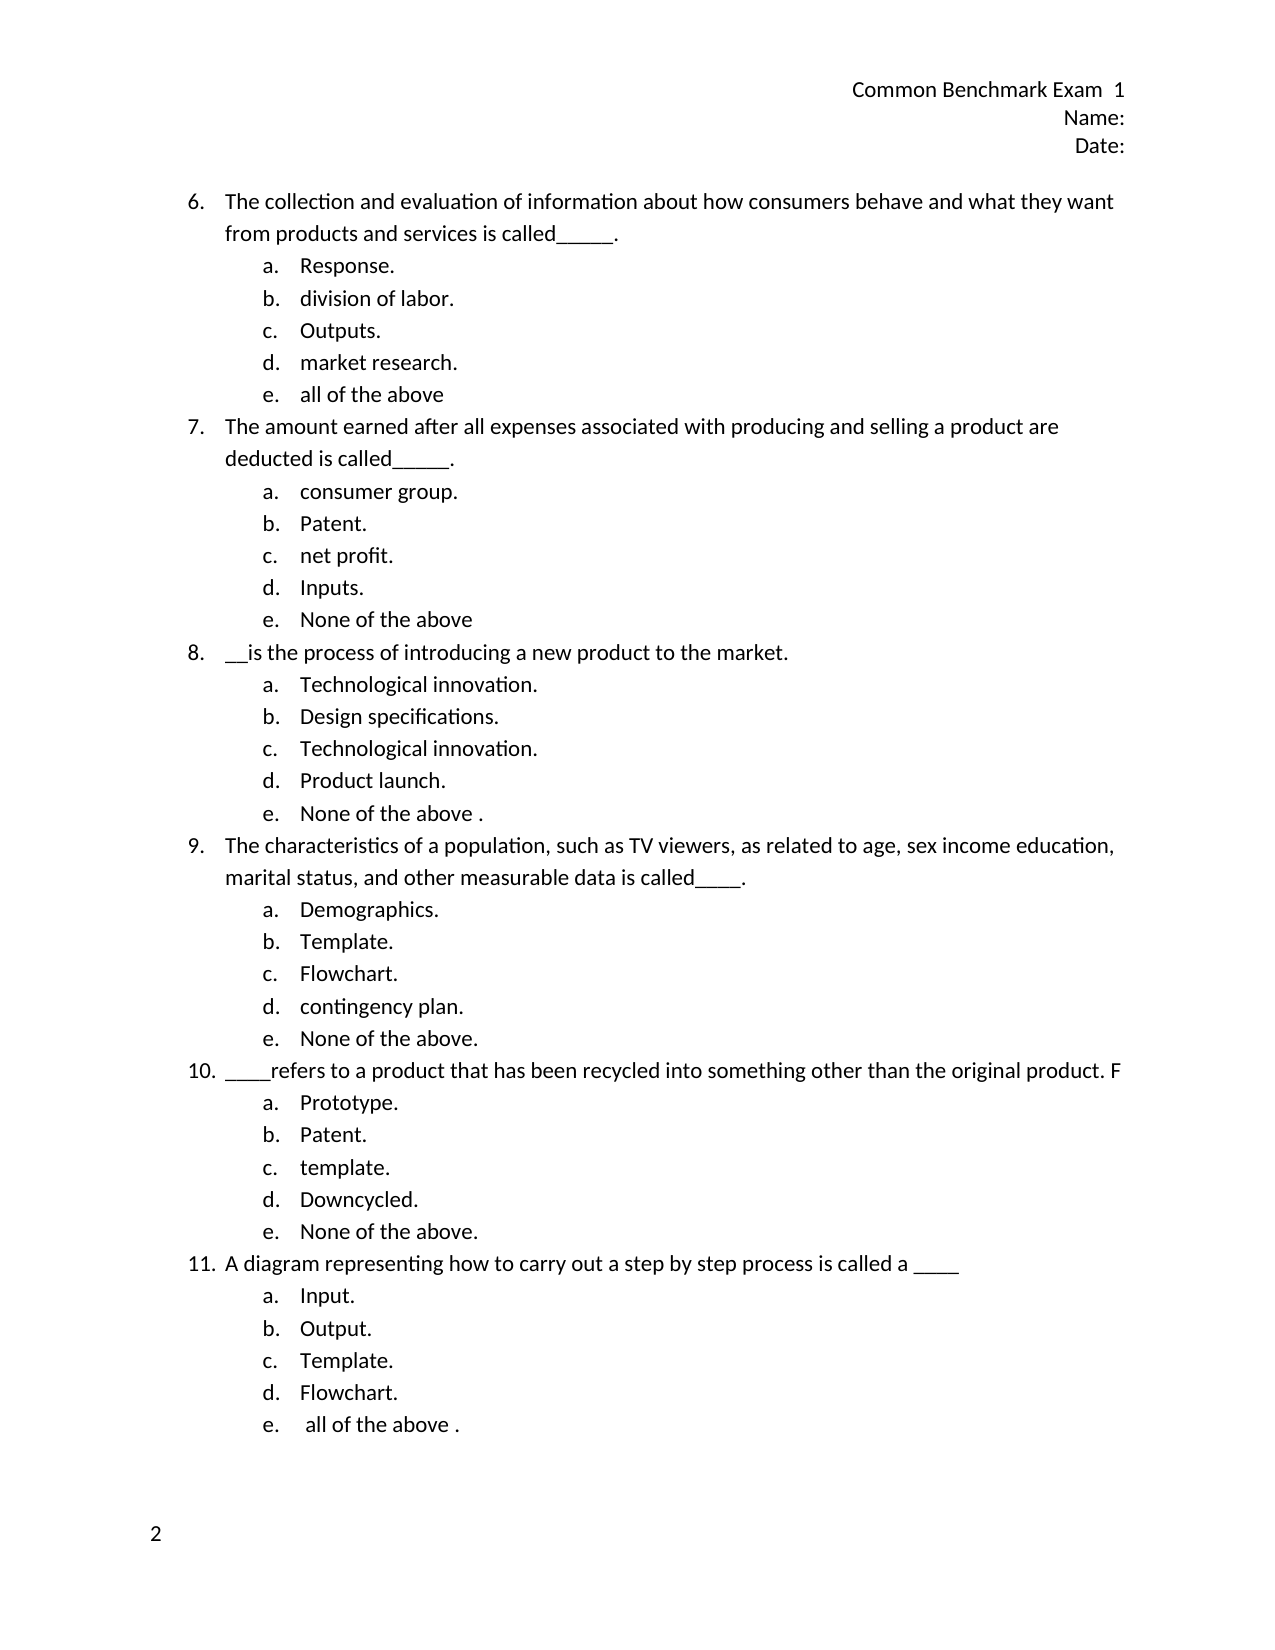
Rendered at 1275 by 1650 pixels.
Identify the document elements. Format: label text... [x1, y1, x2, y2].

list Template. [262, 927, 1125, 955]
list Inputs. [262, 573, 1125, 601]
list The collection and evaluation of information about how consumers behave and what they want from products and services is called_____. [187, 187, 1125, 247]
list Prototype. [262, 1088, 1125, 1116]
list Design specifications. [262, 702, 1125, 730]
list Input. [262, 1281, 1125, 1309]
list Technological innovation. [262, 670, 1125, 698]
list None of the above [262, 606, 1125, 633]
list Response. [262, 251, 1125, 279]
list consumer group. [262, 477, 1125, 505]
list all of the above [262, 380, 1125, 408]
list Patent. [262, 1121, 1125, 1148]
list None of the above . [262, 799, 1125, 827]
list None of the above. [262, 1217, 1125, 1245]
list None of the above. [262, 1024, 1125, 1052]
list Downcycled. [262, 1185, 1125, 1213]
list Demographics. [262, 895, 1125, 923]
list ____refers to a product that has been recycled into something other than the original product. F [187, 1056, 1125, 1084]
list net profit. [262, 541, 1125, 569]
list The amount earned after all expenses associated with producing and selling a product are deducted is called_____. [187, 412, 1125, 473]
list template. [262, 1153, 1125, 1181]
list __is the process of introducing a new product to the market. [187, 638, 1125, 666]
list division of labor. [262, 284, 1125, 312]
list Outputs. [262, 316, 1125, 344]
list A diagram representing how to carry out a step by step process is called a ____ [187, 1249, 1125, 1277]
list Output. [262, 1314, 1125, 1342]
list market research. [262, 348, 1125, 376]
list Patent. [262, 509, 1125, 537]
list Technological innovation. [262, 734, 1125, 762]
list Product launch. [262, 766, 1125, 794]
list contingency plan. [262, 992, 1125, 1020]
list Template. [262, 1346, 1125, 1374]
list The characteristics of a population, such as TV viewers, as related to age, sex income education, marital status, and other measurable data is called____. [187, 831, 1125, 891]
list Flowchart. [262, 1378, 1125, 1406]
list Flowchart. [262, 959, 1125, 988]
list all of the above . [262, 1410, 1125, 1438]
